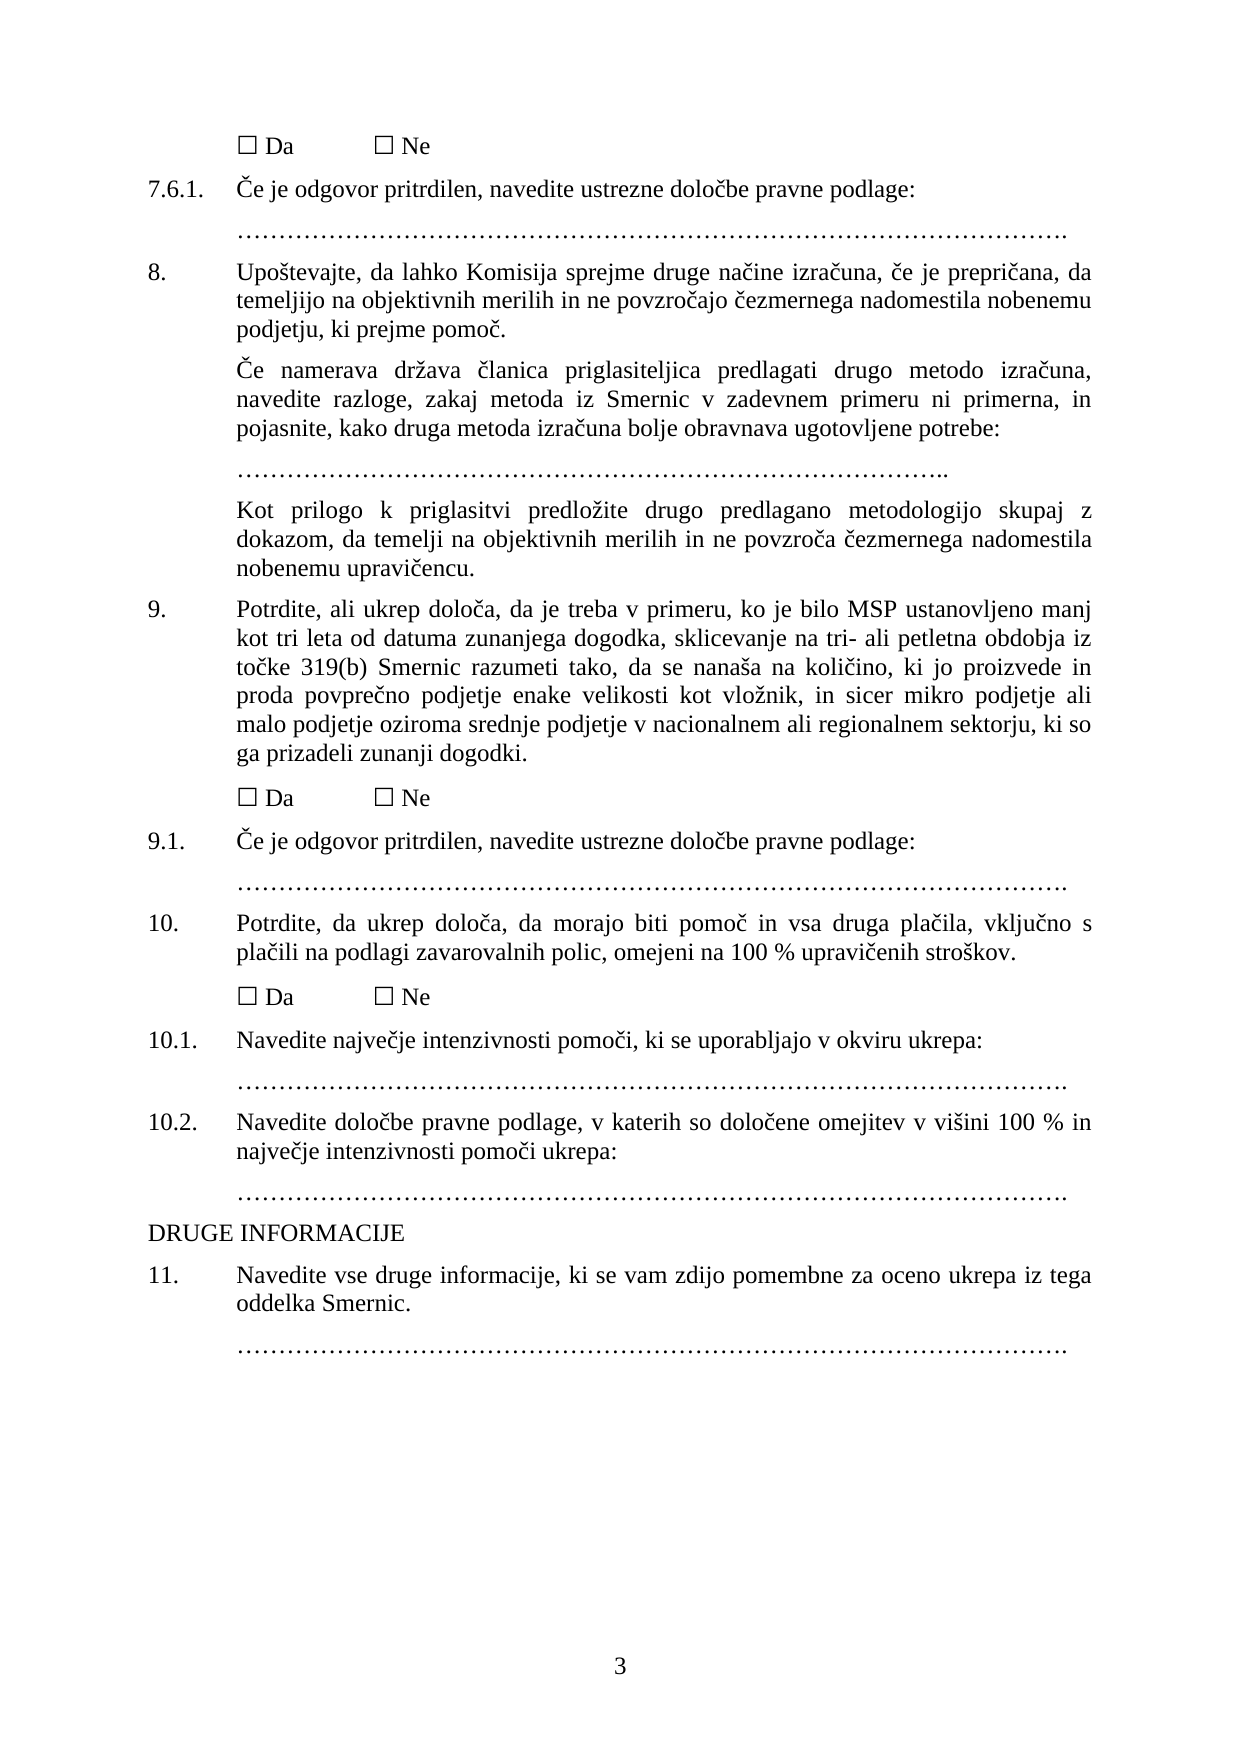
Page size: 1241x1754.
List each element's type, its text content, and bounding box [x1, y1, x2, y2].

text 11. Navedite vse druge informacije, ki se vam zdijo pomembne za oceno ukrepa iz tega oddelka Smernic. [148, 1260, 1093, 1317]
text Kot prilogo k priglasitvi predložite drugo predlagano metodologijo skupaj z dokazom, da temelji na objektivnih merilih in ne povzroča čezmernega nadomestila nobenemu upravičencu. [236, 495, 1093, 582]
text 10.2. Navedite določbe pravne podlage, v katerih so določene omejitev v višini 100 % in največje intenzivnosti pomoči ukrepa: [148, 1107, 1093, 1165]
text Če namerava država članica priglasiteljica predlagati drugo metodo izračuna, navedite razloge, zakaj metoda iz Smernic v zadevnem primeru ni primerna, in pojasnite, kako druga metoda izračuna bolje obravnava ugotovljene potrebe: [236, 355, 1093, 442]
text ………………………………………………………………………………………. [236, 215, 1093, 244]
text 7.6.1. Če je odgovor pritrdilen, navedite ustrezne določbe pravne podlage: [148, 174, 1093, 203]
text Da Ne [236, 779, 1093, 813]
text ………………………………………………………………………………………. [236, 1177, 1093, 1206]
text 10.1. Navedite največje intenzivnosti pomoči, ki se uporabljajo v okviru ukrepa: [148, 1025, 1093, 1053]
text ………………………………………………………………………………………. [236, 1330, 1093, 1358]
text 9.1. Če je odgovor pritrdilen, navedite ustrezne določbe pravne podlage: [148, 826, 1093, 854]
text ………………………………………………………………………………………. [236, 867, 1093, 896]
text Da Ne [236, 128, 1093, 162]
text ………………………………………………………………………….. [236, 454, 1093, 483]
text 9. Potrdite, ali ukrep določa, da je treba v primeru, ko je bilo MSP ustanovljeno manj kot tri leta od datuma zunanjega dogodka, sklicevanje na tri- ali petletna obdobja iz točke 319(b) Smernic razumeti tako, da se nanaša na količino, ki jo proizvede in proda povprečno podjetje enake velikosti kot vložnik, in sicer mikro podjetje ali malo podjetje oziroma srednje podjetje v nacionalnem ali regionalnem sektorju, ki so ga prizadeli zunanji dogodki. [148, 594, 1093, 767]
text 10. Potrdite, da ukrep določa, da morajo biti pomoč in vsa druga plačila, vključno s plačili na podlagi zavarovalnih polic, omejeni na 100 % upravičenih stroškov. [148, 908, 1093, 966]
text ………………………………………………………………………………………. [236, 1066, 1093, 1095]
text 8. Upoštevajte, da lahko Komisija sprejme druge načine izračuna, če je prepričana, da temeljijo na objektivnih merilih in ne povzročajo čezmernega nadomestila nobenemu podjetju, ki prejme pomoč. [148, 257, 1093, 343]
subtitle DRUGE INFORMACIJE [148, 1218, 1093, 1247]
text Da Ne [236, 978, 1093, 1012]
